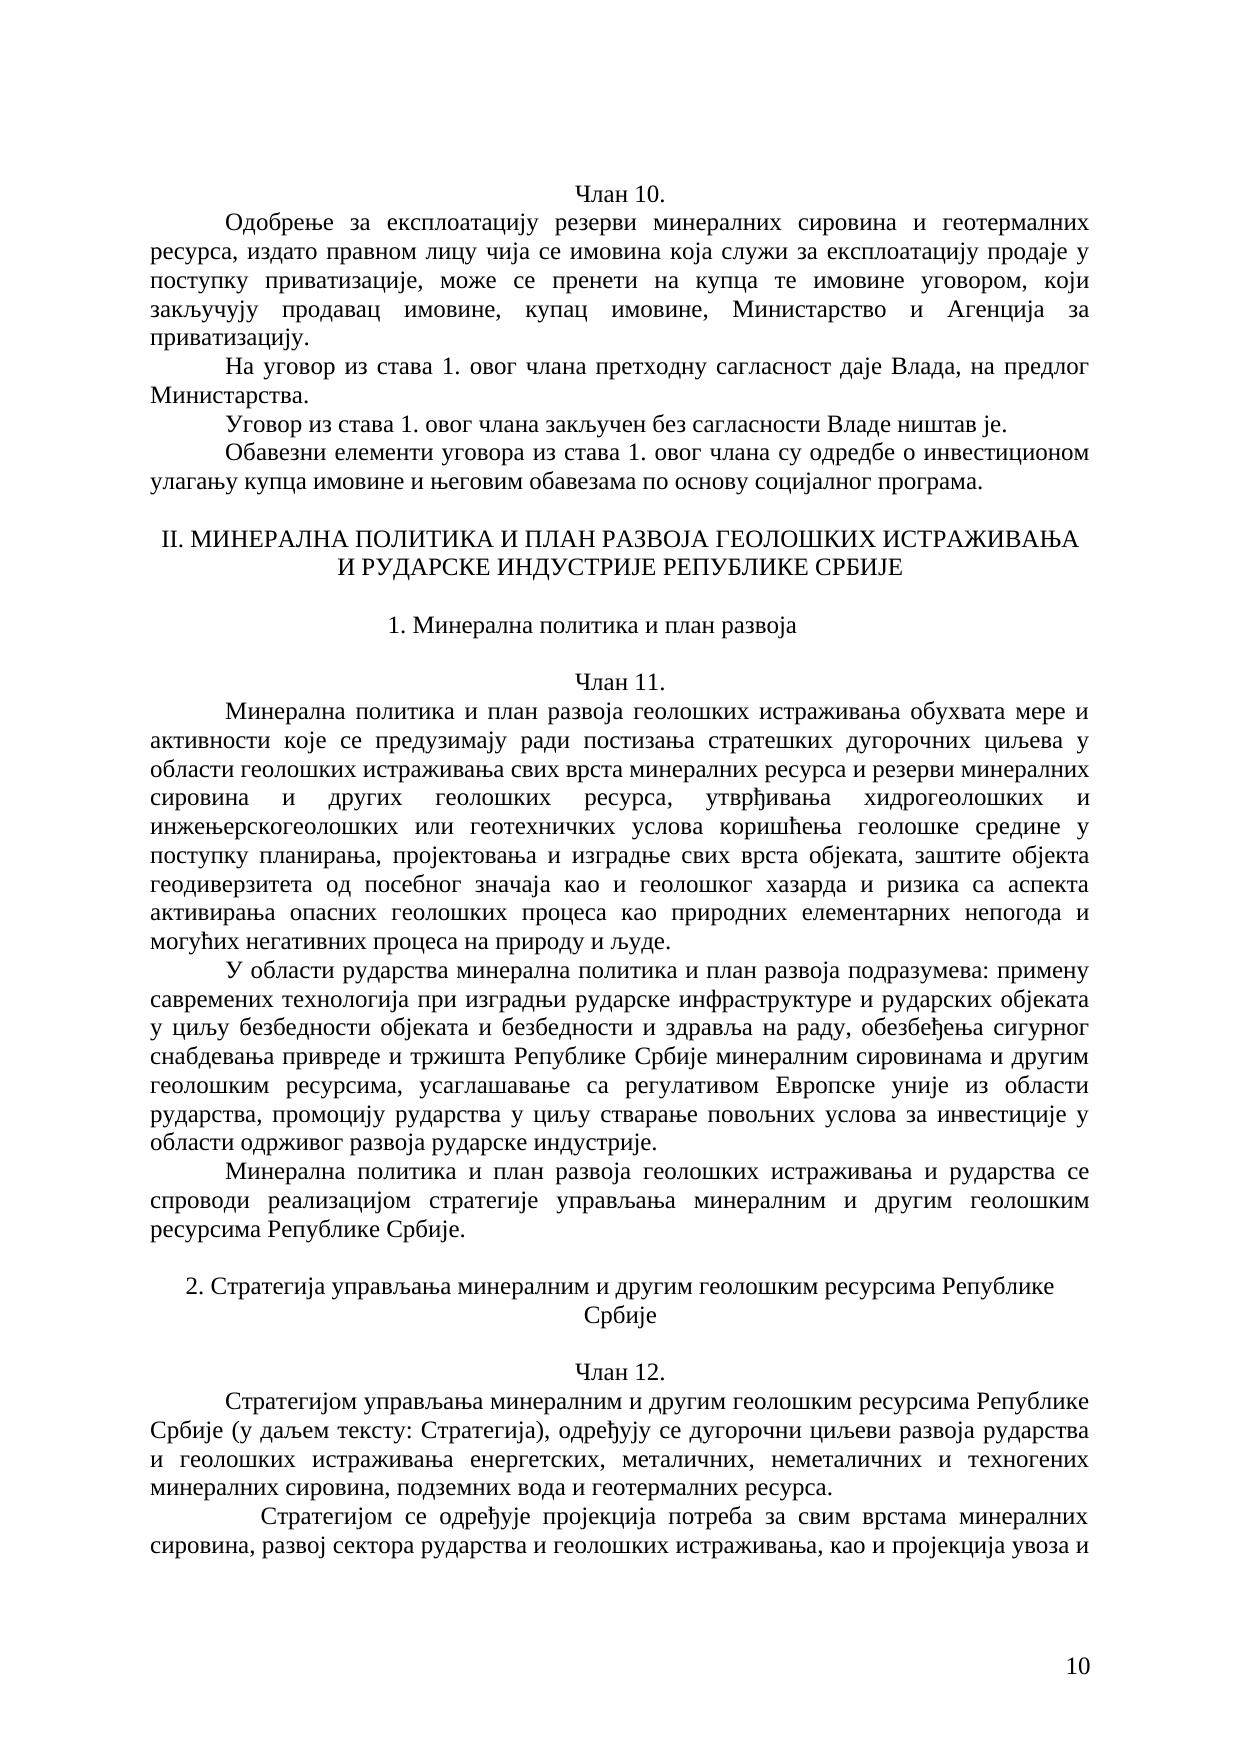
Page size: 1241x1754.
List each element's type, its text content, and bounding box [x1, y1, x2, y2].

text 2. Стратегија управљања минералним и другим геолошким ресурсима Републике Србије [150, 1271, 1090, 1329]
text Минерална политика и план развоја геолошких истраживања и рударства се спроводи реализацијом стратегије управљања минералним и другим геолошким ресурсима Републике Србије. [150, 1156, 1090, 1242]
text Стратегијом управљања минералним и другим геолошким ресурсима Републике Србије (у даљем тексту: Стратегија), одређују се дугорочни циљеви развоја рударства и геолошких истраживања енергетских, металичних, неметаличних и техногених минералних сировина, подземних вода и геотермалних ресурса. [150, 1386, 1090, 1501]
text У области рударства минерална политика и план развоја подразумева: примену савремених технологија при изградњи рударске инфраструктуре и рударских објеката у циљу безбедности објеката и безбедности и здравља на раду, обезбеђења сигурног снабдевања привреде и тржишта Републике Србије минералним сировинама и другим геолошким ресурсима, усаглашавање са регулативом Европске уније из области рударства, промоцију рударства у циљу стварање повољних услова за инвестиције у области одрживог развоја рударске индустрије. [150, 955, 1090, 1156]
text Минерална политика и план развоја геолошких истраживања обухвата мере и активности које се предузимају ради постизања стратешких дугорочних циљева у области геолошких истраживања свих врста минералних ресурса и резерви минералних сировина и других геолошких ресурса, утврђивања хидрогеолошких и инжењерскогеолошких или геотехничких услова коришћења геолошке средине у поступку планирања, пројектовања и изградње свих врста објеката, заштите објекта геодиверзитета од посебног значаја као и геолошког хазарда и ризика са аспекта активирања опасних геолошких процеса као природних елементарних непогода и могућих негативних процеса на природу и људе. [150, 696, 1090, 955]
text На уговор из става 1. овог члана претходну сагласност даје Влада, на предлог Министарства. [150, 351, 1090, 409]
text Члан 11. [150, 667, 1090, 696]
text Члан 12. [150, 1357, 1090, 1386]
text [150, 1501, 1090, 1559]
text Одобрење за експлоатацију резерви минералних сировина и геотермалних ресурса, издато правном лицу чија се имовина која служи за експлоатацију продаје у поступку приватизације, може се пренети на купца те имовине уговором, који закључују продавац имовине, купац имовине, Министарство и Агенција за приватизацију. [150, 207, 1090, 351]
text Обавезни елементи уговора из става 1. овог члана су одредбе о инвестиционом улагању купца имовине и његовим обавезама по основу социјалног програма. [150, 437, 1090, 495]
text Члан 10. [150, 179, 1090, 207]
text 1. Минерална политика и план развоја [150, 610, 1090, 639]
text Уговор из става 1. овог члана закључен без сагласности Владе ништав је. [150, 409, 1090, 437]
text II. МИНЕРАЛНА ПОЛИТИКА И ПЛАН РАЗВОЈА ГЕОЛОШКИХ ИСТРАЖИВАЊА И РУДАРСКЕ ИНДУСТРИЈЕ РЕПУБЛИКЕ СРБИЈЕ [150, 524, 1090, 581]
